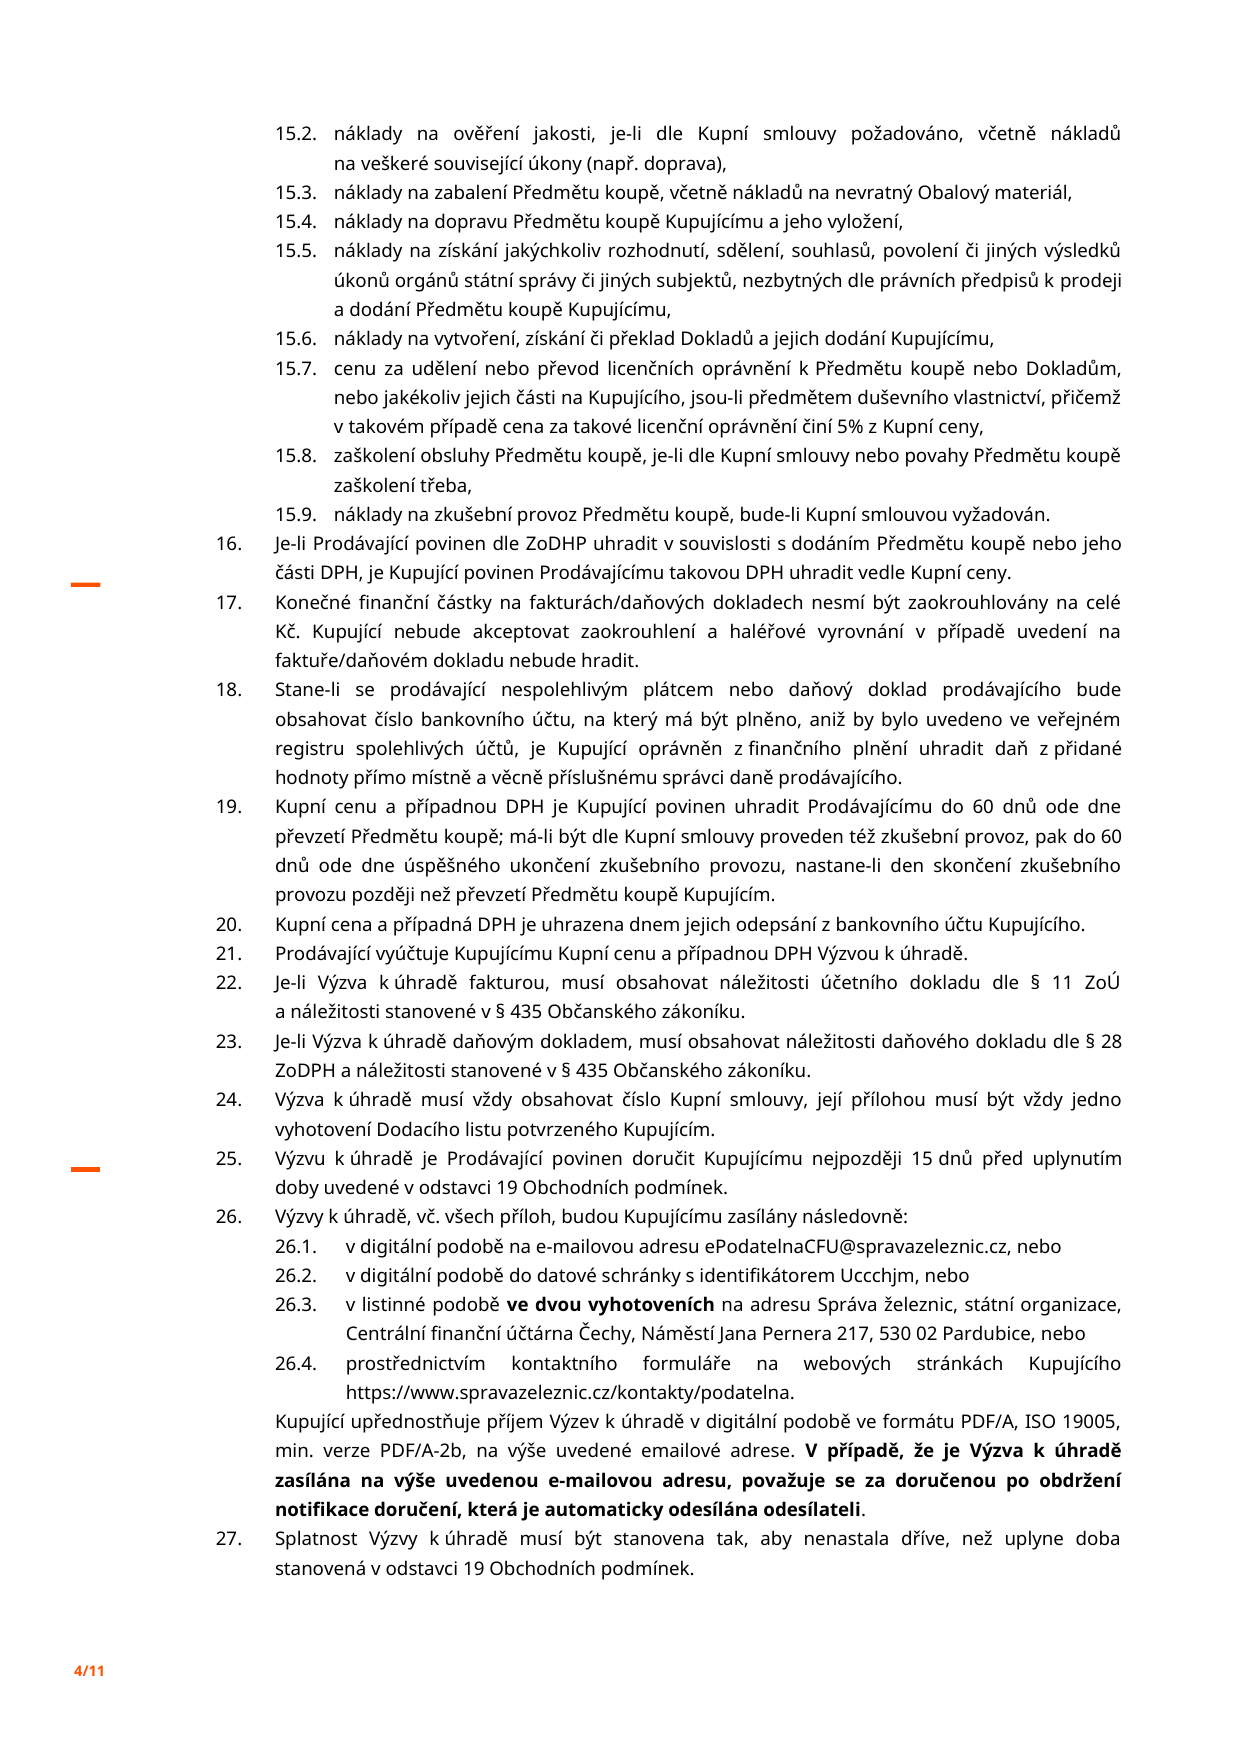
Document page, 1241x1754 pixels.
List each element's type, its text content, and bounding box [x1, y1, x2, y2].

list v listinné podobě ve dvou vyhotoveních na adresu Správa železnic, státní organizace, Centrální finanční účtárna Čechy, Náměstí Jana Pernera 217, 530 02 Pardubice, nebo [275, 1291, 1122, 1346]
list Výzvu k úhradě je Prodávající povinen doručit Kupujícímu nejpozději 15 dnů před uplynutím doby uvedené v odstavci 19 Obchodních podmínek. [216, 1145, 1122, 1200]
list Konečné finanční částky na fakturách/daňových dokladech nesmí být zaokrouhlovány na celé Kč. Kupující nebude akceptovat zaokrouhlení a haléřové vyrovnání v případě uvedení na faktuře/daňovém dokladu nebude hradit. [216, 589, 1122, 673]
list Výzva k úhradě musí vždy obsahovat číslo Kupní smlouvy, její přílohou musí být vždy jedno vyhotovení Dodacího listu potvrzeného Kupujícím. [216, 1087, 1122, 1141]
list náklady na zkušební provoz Předmětu koupě, bude-li Kupní smlouvou vyžadován. [275, 501, 1122, 527]
list Je-li Výzva k úhradě fakturou, musí obsahovat náležitosti účetního dokladu dle § 11 ZoÚ a náležitosti stanovené v § 435 Občanského zákoníku. [216, 969, 1122, 1024]
list zaškolení obsluhy Předmětu koupě, je-li dle Kupní smlouvy nebo povahy Předmětu koupě zaškolení třeba, [275, 443, 1122, 497]
list cenu za udělení nebo převod licenčních oprávnění k Předmětu koupě nebo Dokladům, nebo jakékoliv jejich části na Kupujícího, jsou-li předmětem duševního vlastnictví, přičemž v takovém případě cena za takové licenční oprávnění činí 5% z Kupní ceny, [275, 355, 1122, 439]
text Kupující upřednostňuje příjem Výzev k úhradě v digitální podobě ve formátu PDF/A, ISO 19005, min. verze PDF/A-2b, na výše uvedené emailové adrese. V případě, že je Výzva k úhradě zasílána na výše uvedenou e-mailovou adresu, považuje se za doručenou po obdržení notifikace doručení, která je automaticky odesílána odesílateli. [275, 1408, 1122, 1522]
list Kupní cenu a případnou DPH je Kupující povinen uhradit Prodávajícímu do 60 dnů ode dne převzetí Předmětu koupě; má-li být dle Kupní smlouvy proveden též zkušební provoz, pak do 60 dnů ode dne úspěšného ukončení zkušebního provozu, nastane-li den skončení zkušebního provozu později než převzetí Předmětu koupě Kupujícím. [216, 794, 1122, 907]
list prostřednictvím kontaktního formuláře na webových stránkách Kupujícího https://www.spravazeleznic.cz/kontakty/podatelna. [275, 1350, 1122, 1405]
list Výzvy k úhradě, vč. všech příloh, budou Kupujícímu zasílány následovně: [216, 1204, 1122, 1229]
list v digitální podobě na e-mailovou adresu ePodatelnaCFU@spravazeleznic.cz, nebo [275, 1233, 1122, 1258]
list Splatnost Výzvy k úhradě musí být stanovena tak, aby nenastala dříve, než uplyne doba stanovená v odstavci 19 Obchodních podmínek. [216, 1526, 1122, 1580]
list v digitální podobě do datové schránky s identifikátorem Uccchjm, nebo [275, 1262, 1122, 1288]
list náklady na ověření jakosti, je-li dle Kupní smlouvy požadováno, včetně nákladů na veškeré související úkony (např. doprava), [275, 121, 1122, 175]
list náklady na získání jakýchkoliv rozhodnutí, sdělení, souhlasů, povolení či jiných výsledků úkonů orgánů státní správy či jiných subjektů, nezbytných dle právních předpisů k prodeji a dodání Předmětu koupě Kupujícímu, [275, 238, 1122, 322]
list Je-li Výzva k úhradě daňovým dokladem, musí obsahovat náležitosti daňového dokladu dle § 28 ZoDPH a náležitosti stanovené v § 435 Občanského zákoníku. [216, 1028, 1122, 1083]
list Prodávající vyúčtuje Kupujícímu Kupní cenu a případnou DPH Výzvou k úhradě. [216, 940, 1122, 966]
list Kupní cena a případná DPH je uhrazena dnem jejich odepsání z bankovního účtu Kupujícího. [216, 911, 1122, 936]
list náklady na dopravu Předmětu koupě Kupujícímu a jeho vyložení, [275, 208, 1122, 234]
list náklady na zabalení Předmětu koupě, včetně nákladů na nevratný Obalový materiál, [275, 179, 1122, 205]
list Je-li Prodávající povinen dle ZoDHP uhradit v souvislosti s dodáním Předmětu koupě nebo jeho části DPH, je Kupující povinen Prodávajícímu takovou DPH uhradit vedle Kupní ceny. [216, 530, 1122, 585]
list Stane-li se prodávající nespolehlivým plátcem nebo daňový doklad prodávajícího bude obsahovat číslo bankovního účtu, na který má být plněno, aniž by bylo uvedeno ve veřejném registru spolehlivých účtů, je Kupující oprávněn z finančního plnění uhradit daň z přidané hodnoty přímo místně a věcně příslušnému správci daně prodávajícího. [216, 677, 1122, 790]
list náklady na vytvoření, získání či překlad Dokladů a jejich dodání Kupujícímu, [275, 326, 1122, 351]
